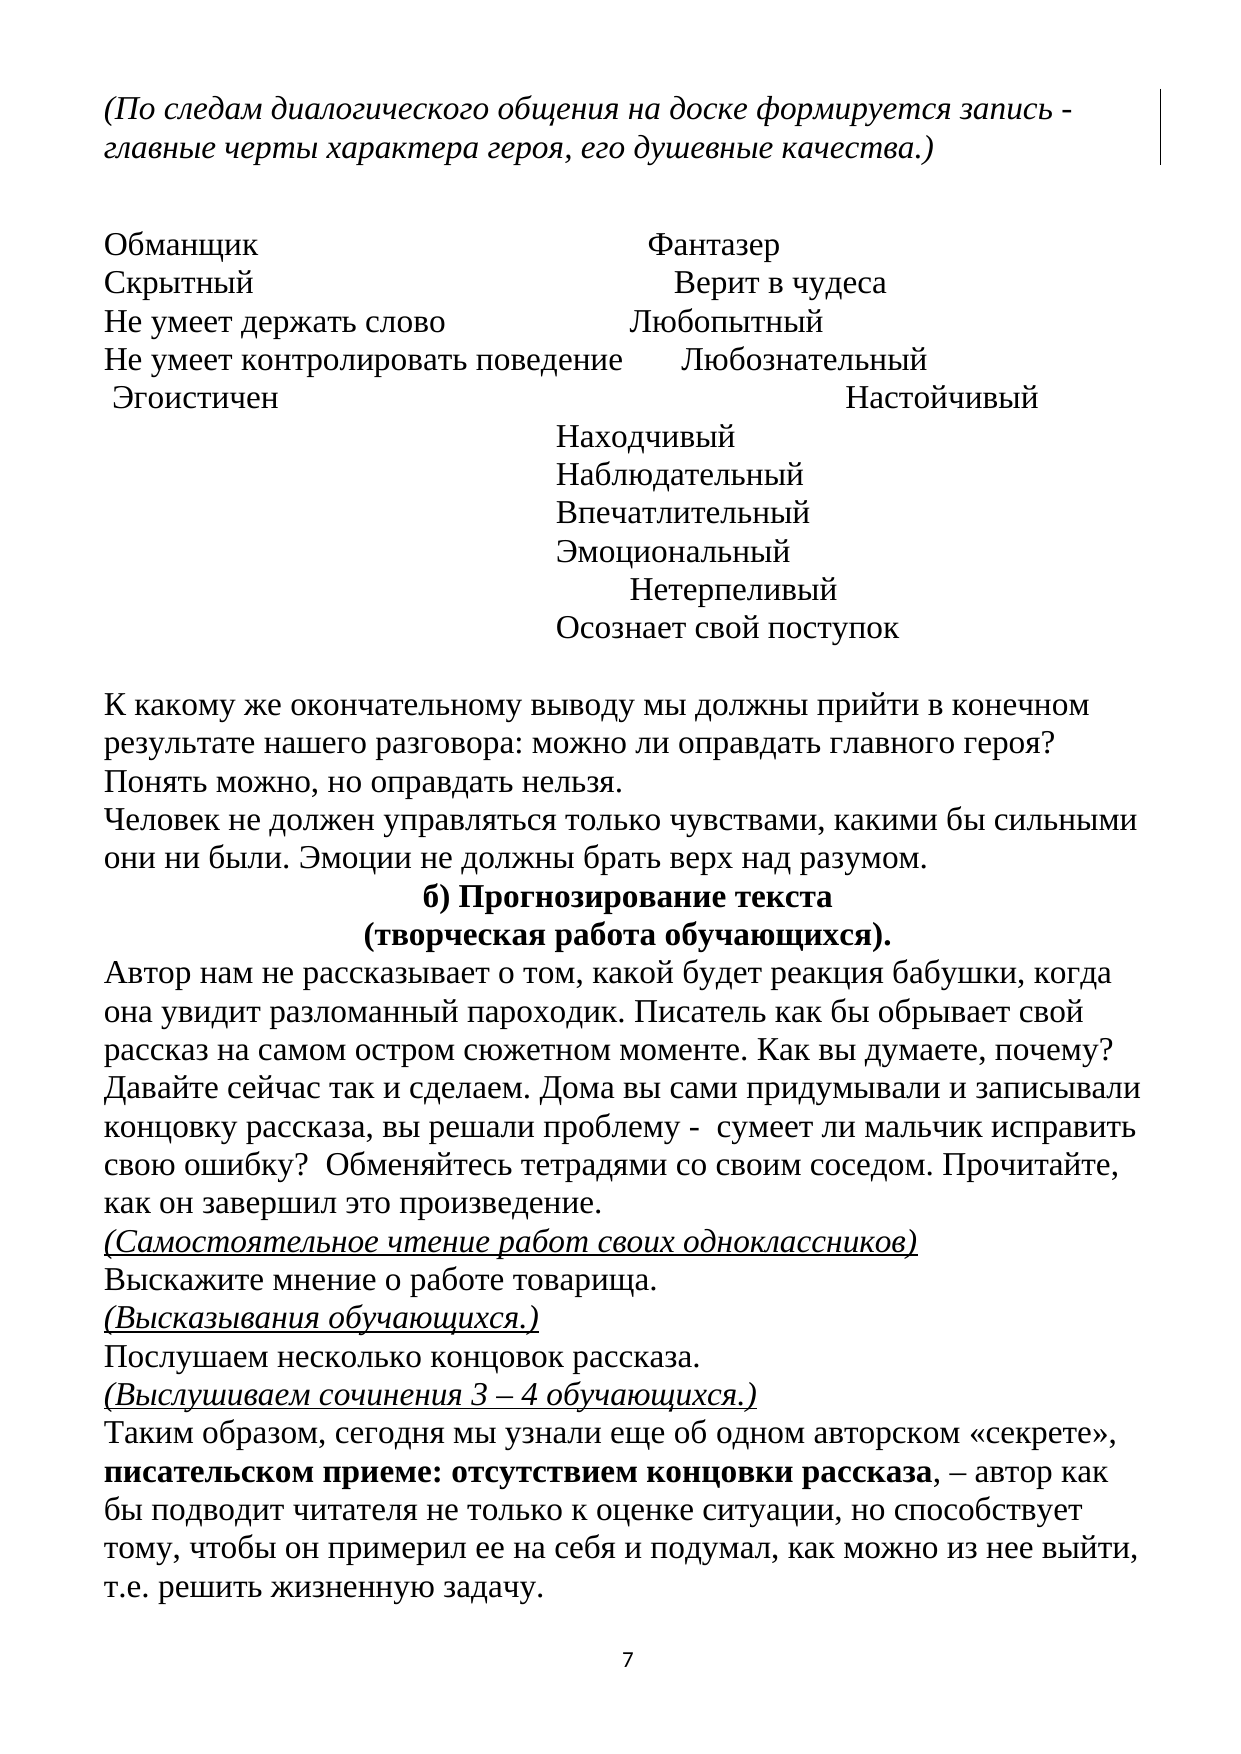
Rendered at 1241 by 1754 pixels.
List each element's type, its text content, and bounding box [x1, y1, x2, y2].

text Таким образом, сегодня мы узнали еще об одном авторском «секрете», писательском приеме: отсутствием концовки рассказа, – автор как бы подводит читателя не только к оценке ситуации, но способствует тому, чтобы он примерил ее на себя и подумал, как можно из нее выйти, т.е. решить жизненную задачу. [103, 1413, 1152, 1604]
text Эмоциональный [103, 531, 1152, 569]
text б) Прогнозирование текста [103, 876, 1152, 914]
text Находчивый [103, 416, 1152, 454]
text (творческая работа обучающихся). [103, 914, 1152, 953]
text Не умеет держать слово Любопытный [103, 301, 1152, 339]
text Не умеет контролировать поведение Любознательный [103, 339, 1152, 378]
text (Высказывания обучающихся.) [103, 1298, 1152, 1336]
text Впечатлительный [103, 493, 1152, 531]
text К какому же окончательному выводу мы должны прийти в конечном результате нашего разговора: можно ли оправдать главного героя? [103, 684, 1152, 761]
text Осознает свой поступок [103, 608, 1152, 646]
text (Выслушиваем сочинения 3 – 4 обучающихся.) [103, 1374, 1152, 1413]
text Нетерпеливый [103, 569, 1152, 608]
text Скрытный Верит в чудеса [103, 263, 1152, 301]
text (Самостоятельное чтение работ своих одноклассников) [103, 1221, 1152, 1259]
text Послушаем несколько концовок рассказа. [103, 1336, 1152, 1374]
text Давайте сейчас так и сделаем. Дома вы сами придумывали и записывали концовку рассказа, вы решали проблему - сумеет ли мальчик исправить свою ошибку? Обменяйтесь тетрадями со своим соседом. Прочитайте, как он завершил это произведение. [103, 1068, 1152, 1221]
text Эгоистичен Настойчивый [103, 378, 1152, 416]
text Автор нам не рассказывает о том, какой будет реакция бабушки, когда она увидит разломанный пароходик. Писатель как бы обрывает свой рассказ на самом остром сюжетном моменте. Как вы думаете, почему? [103, 953, 1152, 1068]
text Выскажите мнение о работе товарища. [103, 1259, 1152, 1298]
subtitle (По следам диалогического общения на доске формируется запись - главные черты характера героя, его душевные качества.) [103, 89, 1152, 165]
text Обманщик Фантазер [103, 224, 1152, 263]
text Человек не должен управляться только чувствами, какими бы сильными они ни были. Эмоции не должны брать верх над разумом. [103, 799, 1152, 876]
text Понять можно, но оправдать нельзя. [103, 761, 1152, 799]
text Наблюдательный [103, 454, 1152, 493]
